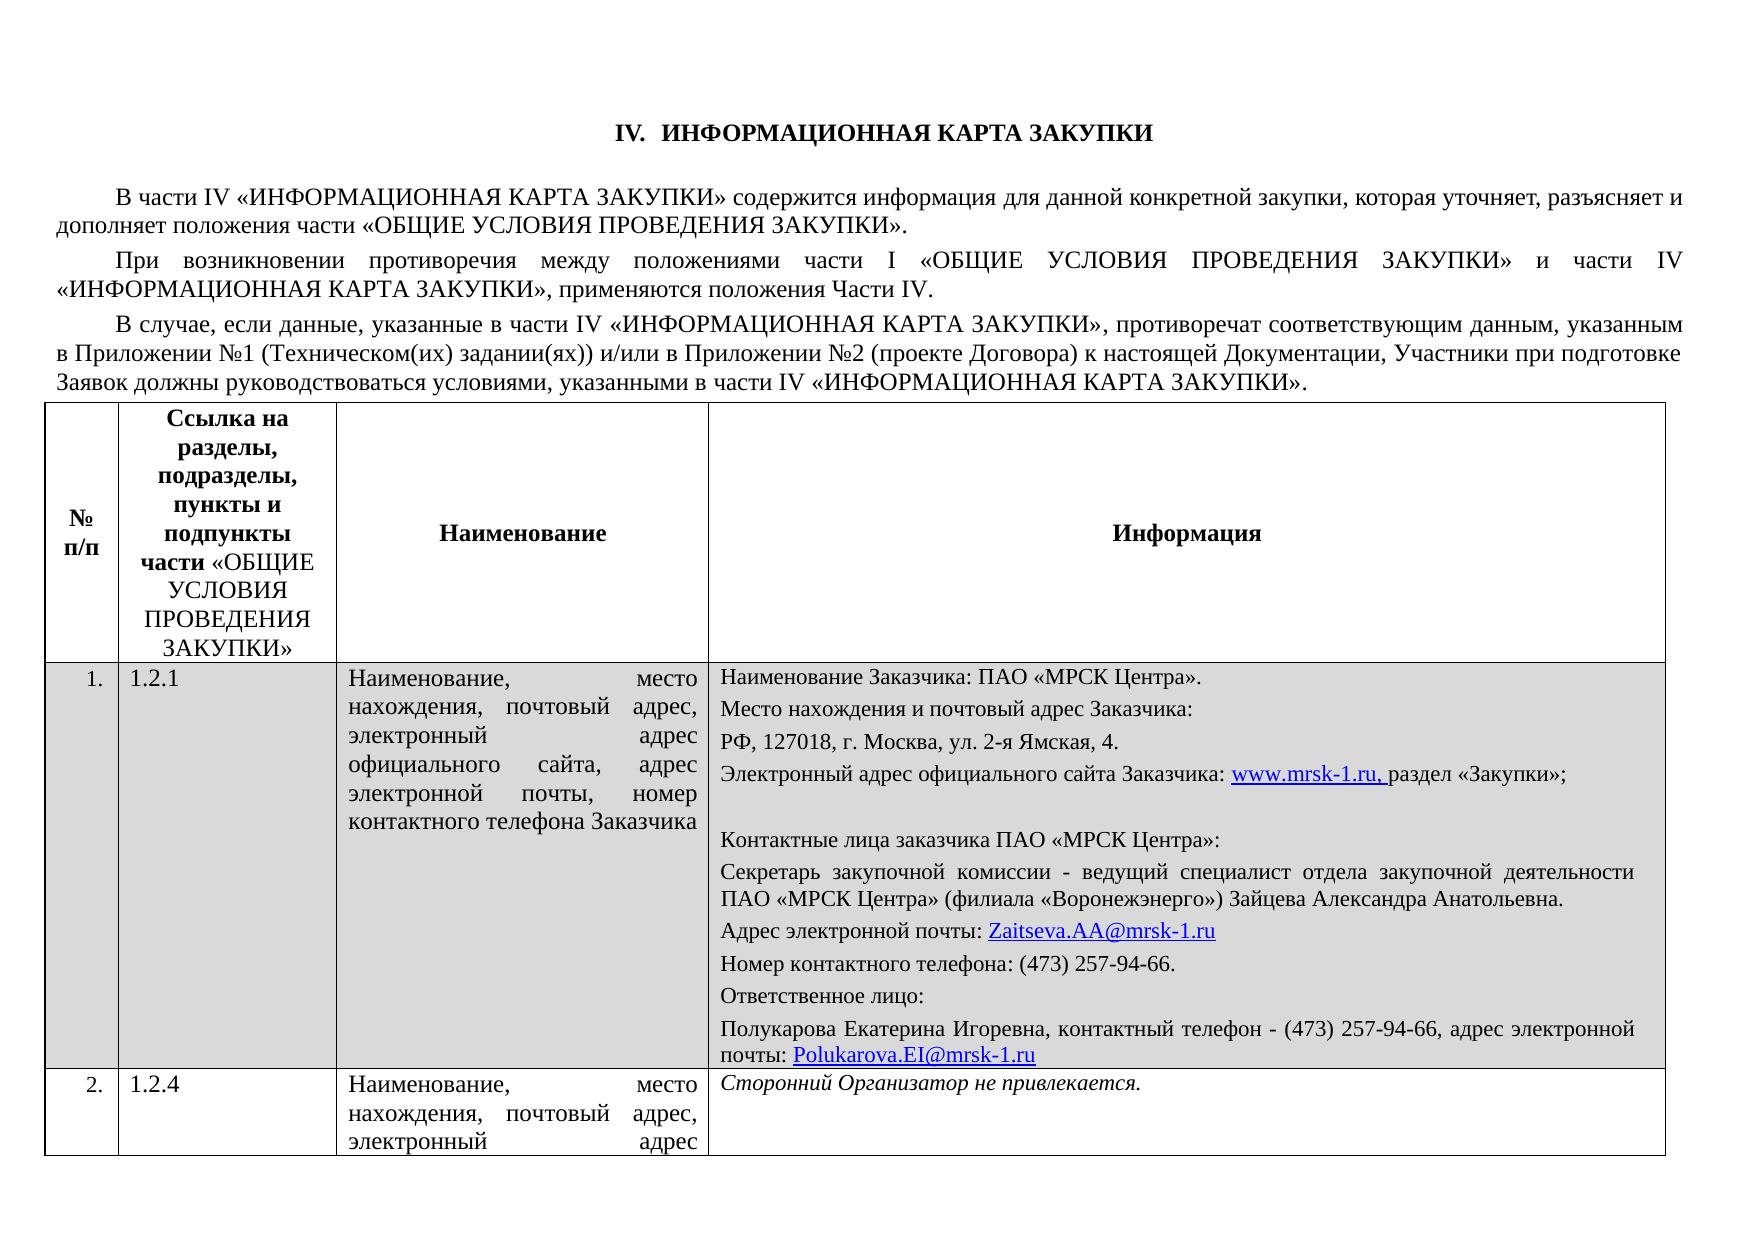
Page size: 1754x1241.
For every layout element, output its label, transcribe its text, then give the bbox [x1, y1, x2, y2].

table_cell Наименование Заказчика: ПАО «МРСК Центра». Место нахождения и почтовый адрес Заказчика: РФ, 127018, г. Москва, ул. 2-я Ямская, 4. Электронный адрес официального сайта Заказчика: www.mrsk-1.ru, раздел «Закупки»; Контактные лица заказчика ПАО «МРСК Центра»: Секретарь закупочной комиссии - ведущий специалист отдела закупочной деятельности ПАО «МРСК Центра» (филиала «Воронежэнерго») Зайцева Александра Анатольевна. Адрес электронной почты: Zaitseva.AA@mrsk-1.ru Номер контактного телефона: (473) 257-94-66. Ответственное лицо: Полукарова Екатерина Игоревна, контактный телефон - (473) 257-94-66, адрес электронной почты: Polukarova.ЕI@mrsk-1.ru [709, 663, 1665, 1068]
text В части IV «ИНФОРМАЦИОННАЯ КАРТА ЗАКУПКИ» содержится информация для данной конкретной закупки, которая уточняет, разъясняет и дополняет положения части «ОБЩИЕ УСЛОВИЯ ПРОВЕДЕНИЯ ЗАКУПКИ». [56, 182, 1683, 239]
table_cell Наименование, место нахождения, почтовый адрес, электронный адрес официального сайта, адрес электронной почты, номер контактного телефона Заказчика [337, 663, 708, 1068]
table_header Наименование [337, 403, 708, 662]
table_header Ссылка на разделы, подразделы, пункты и подпункты части «ОБЩИЕ УСЛОВИЯ ПРОВЕДЕНИЯ ЗАКУПКИ» [119, 403, 336, 662]
table_header № п/п [46, 403, 118, 662]
table_cell 1.2.4 [119, 1069, 336, 1155]
table_cell 1.2.1 [119, 663, 336, 1068]
text В случае, если данные, указанные в части IV «ИНФОРМАЦИОННАЯ КАРТА ЗАКУПКИ», противоречат соответствующим данным, указанным в Приложении №1 (Техническом(их) задании(ях)) и/или в Приложении №2 (проекте Договора) к настоящей Документации, Участники при подготовке Заявок должны руководствоваться условиями, указанными в части IV «ИНФОРМАЦИОННАЯ КАРТА ЗАКУПКИ». [56, 309, 1683, 396]
subtitle ИНФОРМАЦИОННАЯ КАРТА ЗАКУПКИ [56, 118, 1683, 147]
table_header Информация [709, 403, 1665, 662]
text При возникновении противоречия между положениями части I «ОБЩИЕ УСЛОВИЯ ПРОВЕДЕНИЯ ЗАКУПКИ» и части IV «ИНФОРМАЦИОННАЯ КАРТА ЗАКУПКИ», применяются положения Части IV. [56, 246, 1683, 303]
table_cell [709, 1069, 1665, 1155]
table_cell [46, 1069, 118, 1155]
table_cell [337, 1069, 708, 1155]
table_cell [46, 663, 118, 1068]
